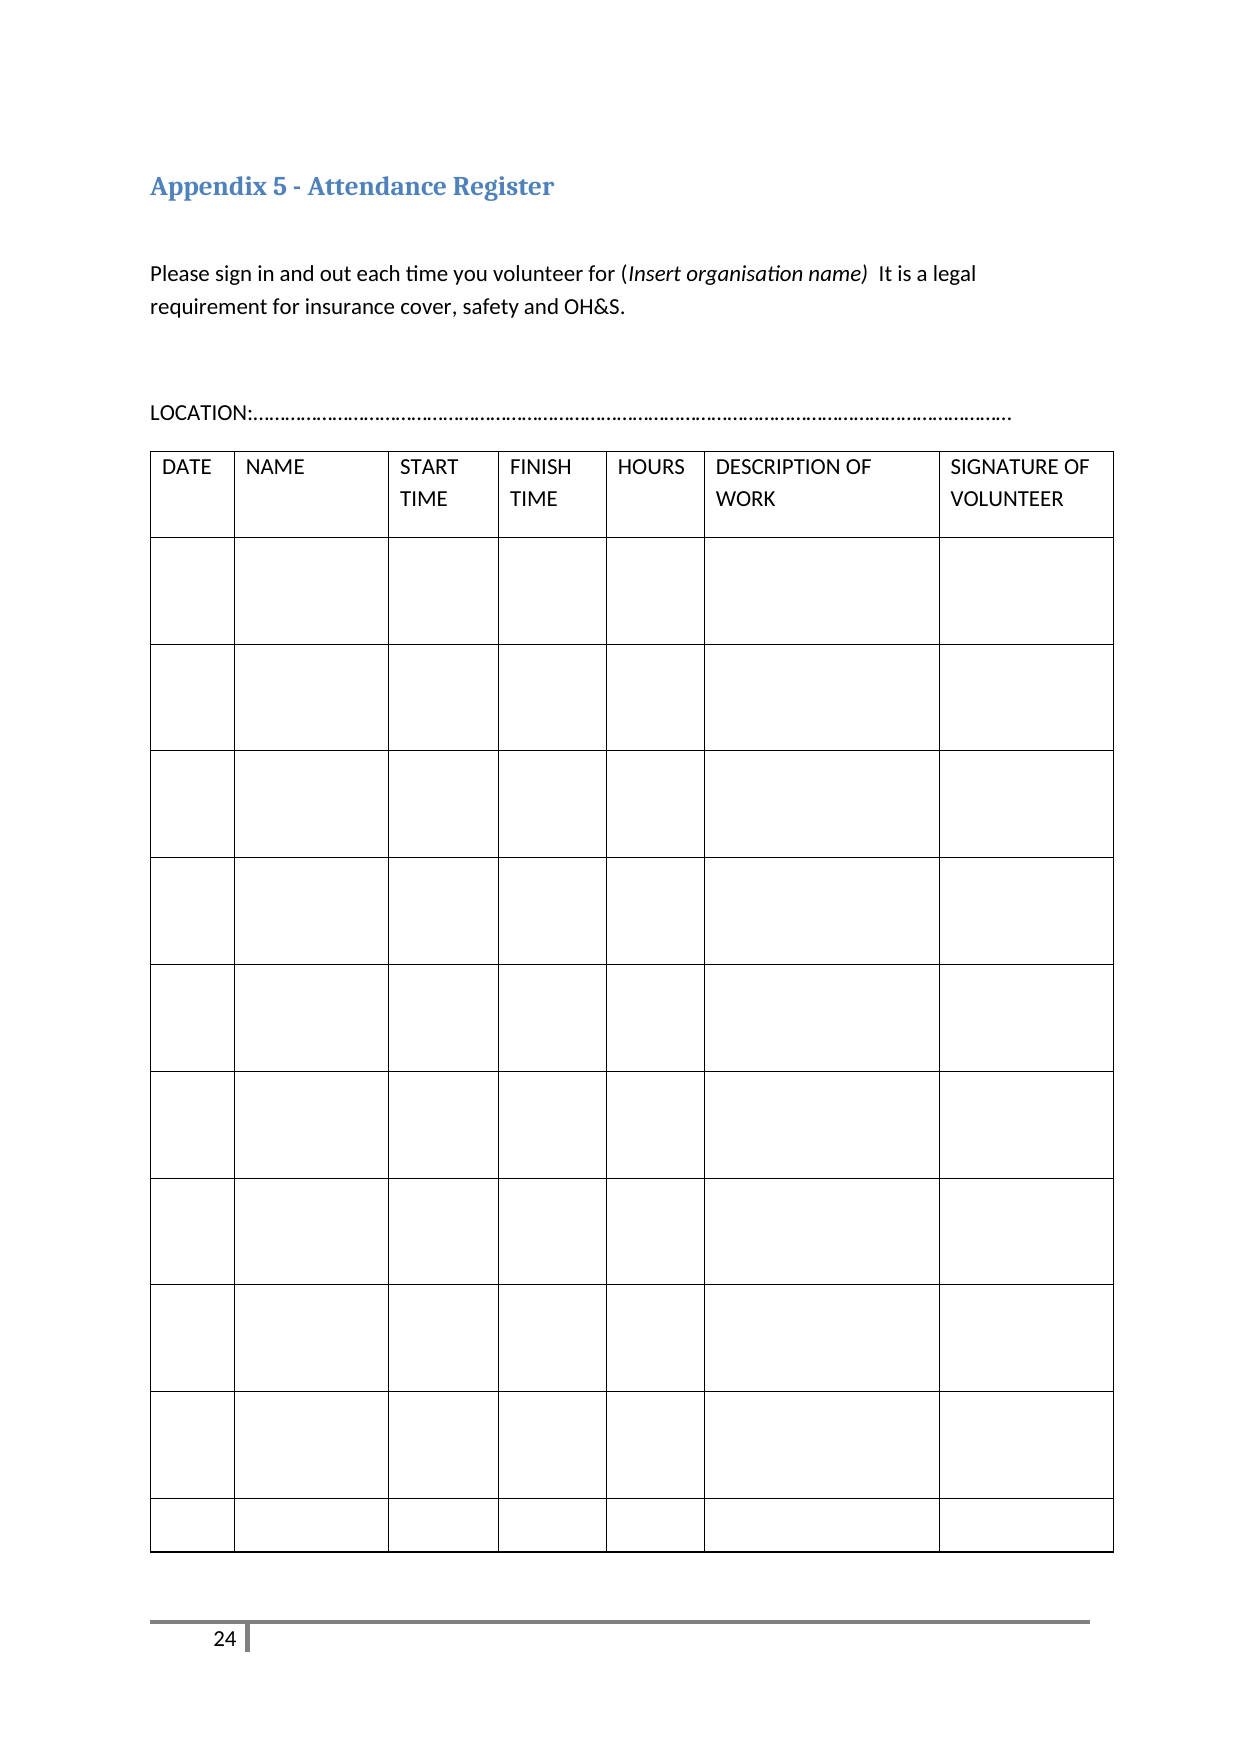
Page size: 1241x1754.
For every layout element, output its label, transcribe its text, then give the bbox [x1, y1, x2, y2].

table_cell [151, 1392, 234, 1498]
table_cell [940, 645, 1113, 750]
table_cell [705, 1072, 939, 1177]
table_cell [940, 965, 1113, 1071]
table_cell [499, 858, 606, 964]
table_cell [389, 645, 498, 750]
table_cell [705, 1179, 939, 1284]
table_header NAME [235, 452, 388, 537]
table_cell [607, 751, 704, 857]
table_cell [151, 645, 234, 750]
table_cell [151, 1072, 234, 1177]
table_cell [389, 1072, 498, 1177]
table_cell [235, 1392, 388, 1498]
table_cell [389, 1285, 498, 1391]
table_cell [607, 858, 704, 964]
table_cell [235, 1072, 388, 1177]
table_cell [389, 858, 498, 964]
table_cell [235, 645, 388, 750]
table_cell [389, 751, 498, 857]
table_cell [607, 1179, 704, 1284]
table_cell [499, 1072, 606, 1177]
table_cell [705, 1285, 939, 1391]
table_cell [940, 1499, 1113, 1551]
table_header FINISH TIME [499, 452, 606, 537]
table_cell [607, 645, 704, 750]
table_cell [607, 1285, 704, 1391]
table_cell [151, 1285, 234, 1391]
table_cell [705, 858, 939, 964]
table_cell [607, 965, 704, 1071]
table_cell [607, 1072, 704, 1177]
table_cell [940, 1072, 1113, 1177]
table_cell [235, 538, 388, 643]
table_cell [607, 1392, 704, 1498]
table_cell [499, 1285, 606, 1391]
table_cell [389, 538, 498, 643]
table_cell [940, 751, 1113, 857]
table_cell [499, 965, 606, 1071]
table_cell [151, 965, 234, 1071]
table_cell [389, 1499, 498, 1551]
table_cell [940, 1179, 1113, 1284]
table_cell [705, 751, 939, 857]
table_cell [499, 751, 606, 857]
text LOCATION:……………………………………………………………………………………………………………………………… [150, 398, 1090, 426]
table_header SIGNATURE OF VOLUNTEER [940, 452, 1113, 537]
table_cell [499, 645, 606, 750]
table_cell [607, 538, 704, 643]
table_cell [705, 538, 939, 643]
table_cell [499, 1392, 606, 1498]
table_cell [389, 1179, 498, 1284]
table_cell [940, 1392, 1113, 1498]
table_cell [705, 1392, 939, 1498]
table_cell [705, 965, 939, 1071]
table_cell [235, 858, 388, 964]
table_cell [151, 538, 234, 643]
table_header START TIME [389, 452, 498, 537]
table_cell [607, 1499, 704, 1551]
table_cell [151, 1499, 234, 1551]
table_header DATE [151, 452, 234, 537]
table_cell [235, 1499, 388, 1551]
table_cell [499, 1499, 606, 1551]
table_cell [389, 965, 498, 1071]
text Please sign in and out each time you volunteer for (Insert organisation name) It is a legal requirement for insurance cover, safety and OH&S. [150, 259, 1090, 320]
table_cell [705, 1499, 939, 1551]
table_cell [235, 1285, 388, 1391]
table_cell [499, 1179, 606, 1284]
table_cell [389, 1392, 498, 1498]
table_cell [235, 965, 388, 1071]
table_cell [940, 538, 1113, 643]
table_cell [705, 645, 939, 750]
table_cell [940, 858, 1113, 964]
table_cell [151, 751, 234, 857]
table_header DESCRIPTION OF WORK [705, 452, 939, 537]
table_cell [235, 751, 388, 857]
table_cell [151, 1179, 234, 1284]
table_cell [235, 1179, 388, 1284]
table_header HOURS [607, 452, 704, 537]
subtitle Appendix 5 - Attendance Register [150, 171, 1090, 202]
table_cell [151, 858, 234, 964]
table_cell [940, 1285, 1113, 1391]
table_cell [499, 538, 606, 643]
